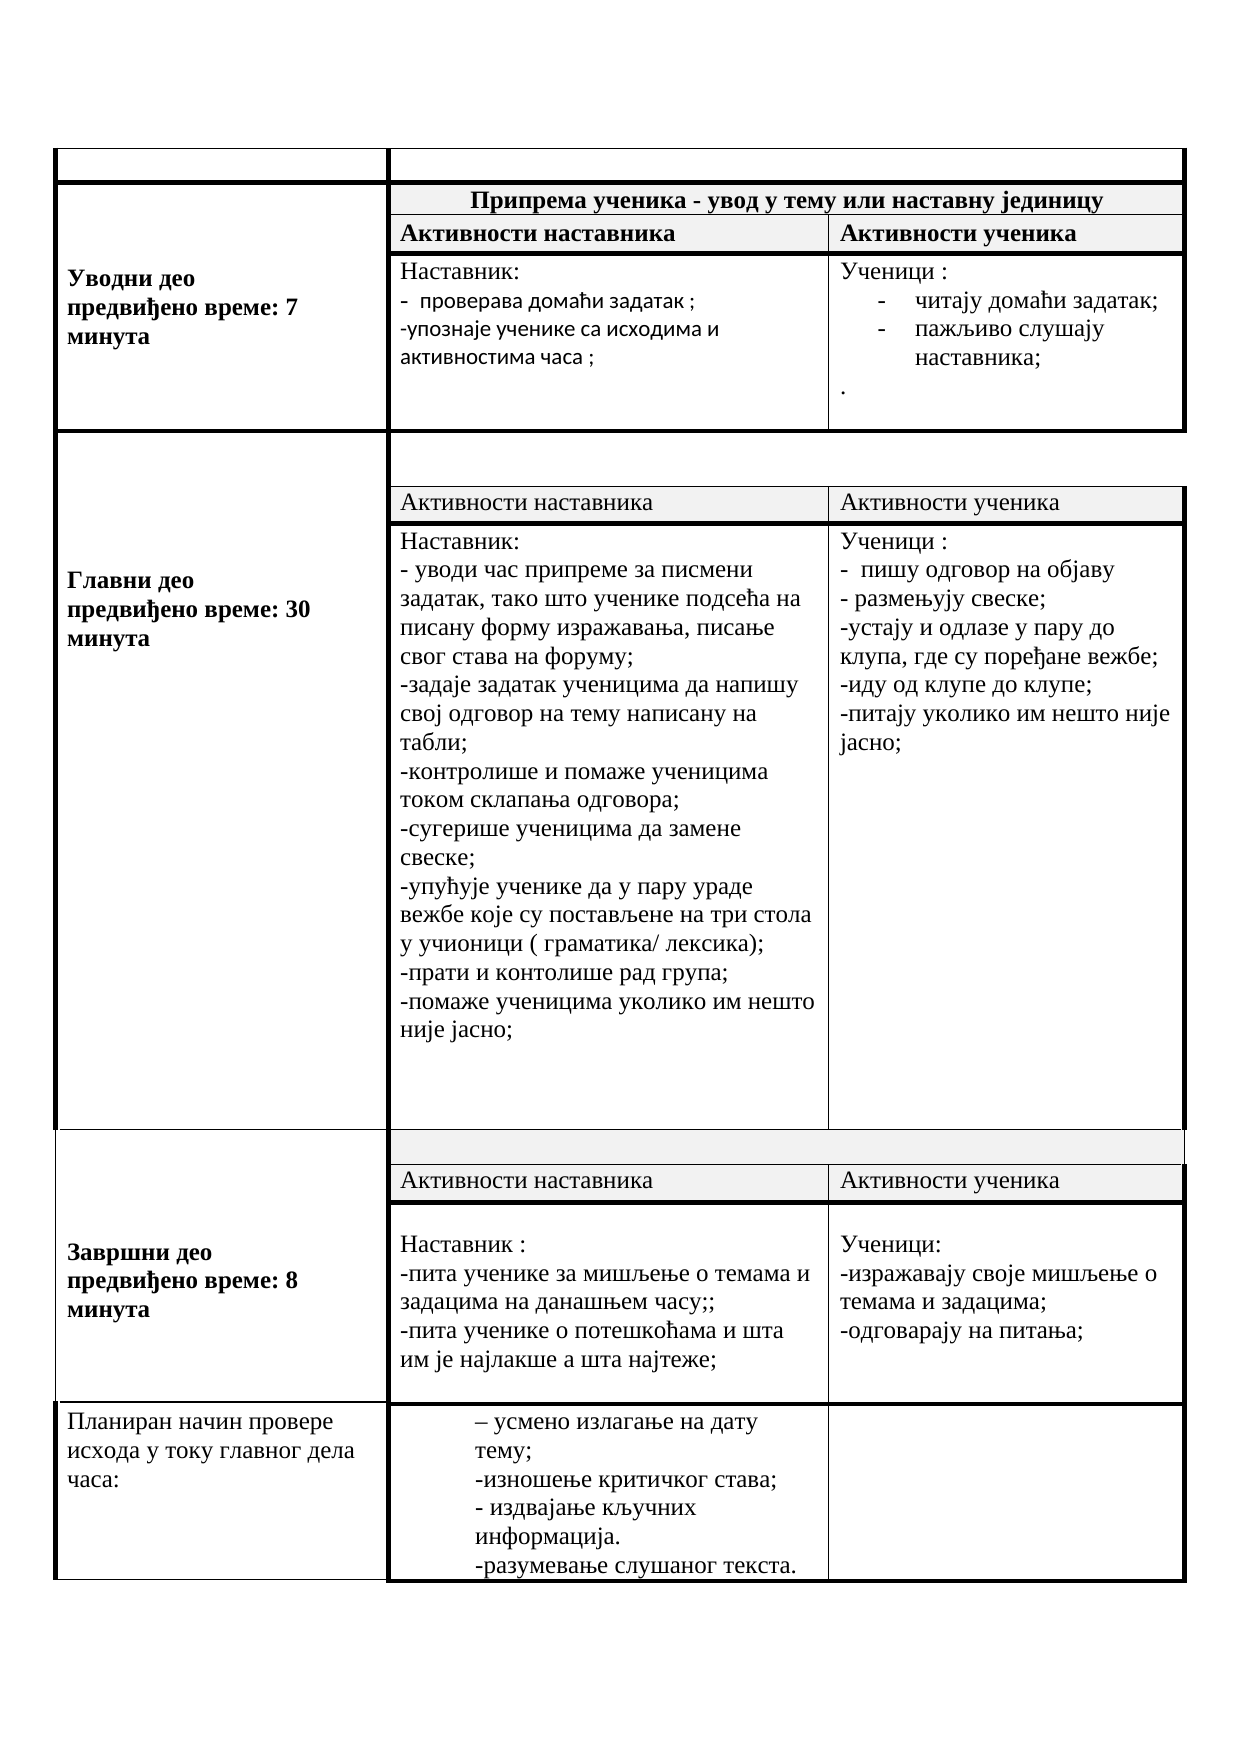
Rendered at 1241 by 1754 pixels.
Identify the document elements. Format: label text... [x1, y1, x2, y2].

table_cell [391, 1129, 1184, 1164]
table_cell Уводни део предвиђено време: 7 минута [58, 185, 386, 428]
table_cell Активности наставника [391, 1165, 828, 1200]
table_cell Активности наставника [391, 215, 828, 251]
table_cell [58, 149, 386, 180]
table_cell Активности ученика [829, 487, 1182, 521]
table_cell Припрема ученика - увод у тему или наставну јединицу [391, 185, 1182, 214]
table_cell Наставник: - уводи час припреме за писмени задатак, тако што ученике подсећа на писану форму изражавања, писање свог става на форуму; -задаје задатак ученицима да напишу свој одговор на тему написану на табли; -контролише и помаже ученицима током склапања одговора; -сугерише ученицима да замене свеске; -упућује ученике да у пару ураде вежбе које су постављене на три стола у учионици ( граматика/ лексика); -прати и контолише рад група; -помаже ученицима уколико им нешто није јасно; [391, 526, 828, 1129]
table_cell Ученици: -изражавају своје мишљење о темама и задацима; -одговарају на питања; [829, 1205, 1182, 1401]
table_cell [58, 1401, 386, 1579]
table_cell Активности ученика [829, 215, 1182, 251]
table_cell Ученици : читају домаћи задатак; пажљиво слушају наставника; . [829, 256, 1182, 428]
table_cell Ученици : - пишу одговор на објаву - размењују свеске; -устају и одлазе у пару до клупа, где су поређане вежбе; -иду од клупе до клупе; -питају уколико им нешто није јасно; [829, 526, 1182, 1129]
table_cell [391, 1406, 828, 1579]
table_cell Завршни део предвиђено време: 8 минута [56, 1129, 386, 1401]
table_cell Наставник : -пита ученике за мишљење о темама и задацима на данашњем часу;; -пита ученике о потешкоћама и шта им је најлакше а шта најтеже; [391, 1205, 828, 1401]
table_cell Активности наставника [391, 487, 828, 521]
table_cell Активности ученика [829, 1164, 1182, 1200]
table_cell Главни део предвиђено време: 30 минута [58, 433, 386, 1129]
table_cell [391, 149, 1182, 180]
table_cell [829, 1406, 1182, 1579]
table_cell Наставник: - проверава домаћи задатак ; -упознаје ученике са исходима и активностима часа ; [391, 256, 828, 428]
